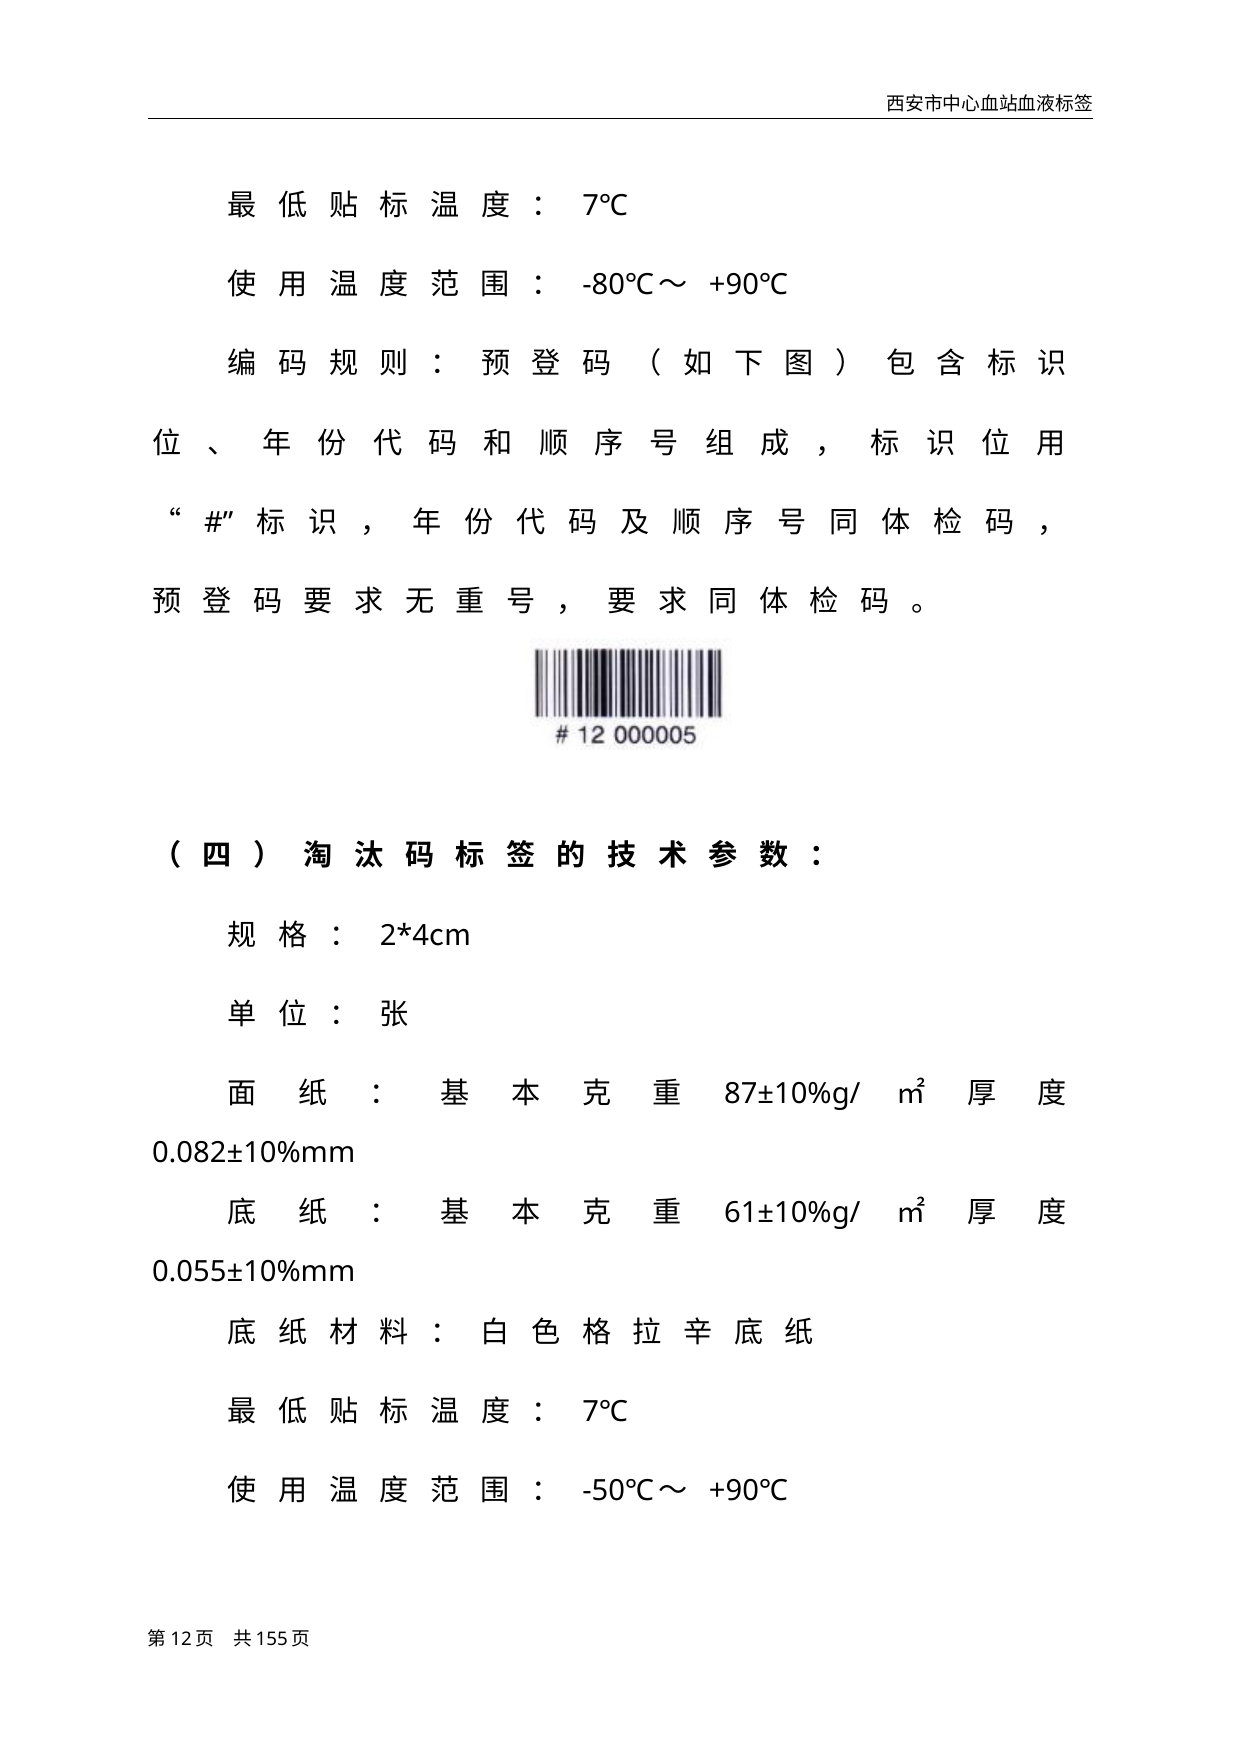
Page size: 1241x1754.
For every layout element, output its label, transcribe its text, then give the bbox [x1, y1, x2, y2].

text 底纸：基本克重61±10%g/㎡厚度0.055±10%mm [152, 1171, 1088, 1289]
text 使用温度范围：-80℃～+90℃ [152, 242, 1088, 321]
text 单位：张 [152, 972, 1088, 1051]
text 最低贴标温度：7℃ [152, 163, 1088, 242]
text 使用温度范围：-50℃～+90℃ [152, 1448, 1088, 1528]
text （四）淘汰码标签的技术参数： [152, 813, 1088, 893]
picture [518, 638, 732, 750]
text 最低贴标温度：7℃ [152, 1369, 1088, 1448]
text 面纸：基本克重87±10%g/㎡厚度0.082±10%mm [152, 1051, 1088, 1171]
text 规格：2*4cm [152, 893, 1088, 972]
text 底纸材料：白色格拉辛底纸 [152, 1289, 1088, 1369]
text 编码规则：预登码（如下图）包含标识位、年份代码和顺序号组成，标识位用“#”标识，年份代码及顺序号同体检码，预登码要求无重号，要求同体检码。 [152, 321, 1088, 639]
